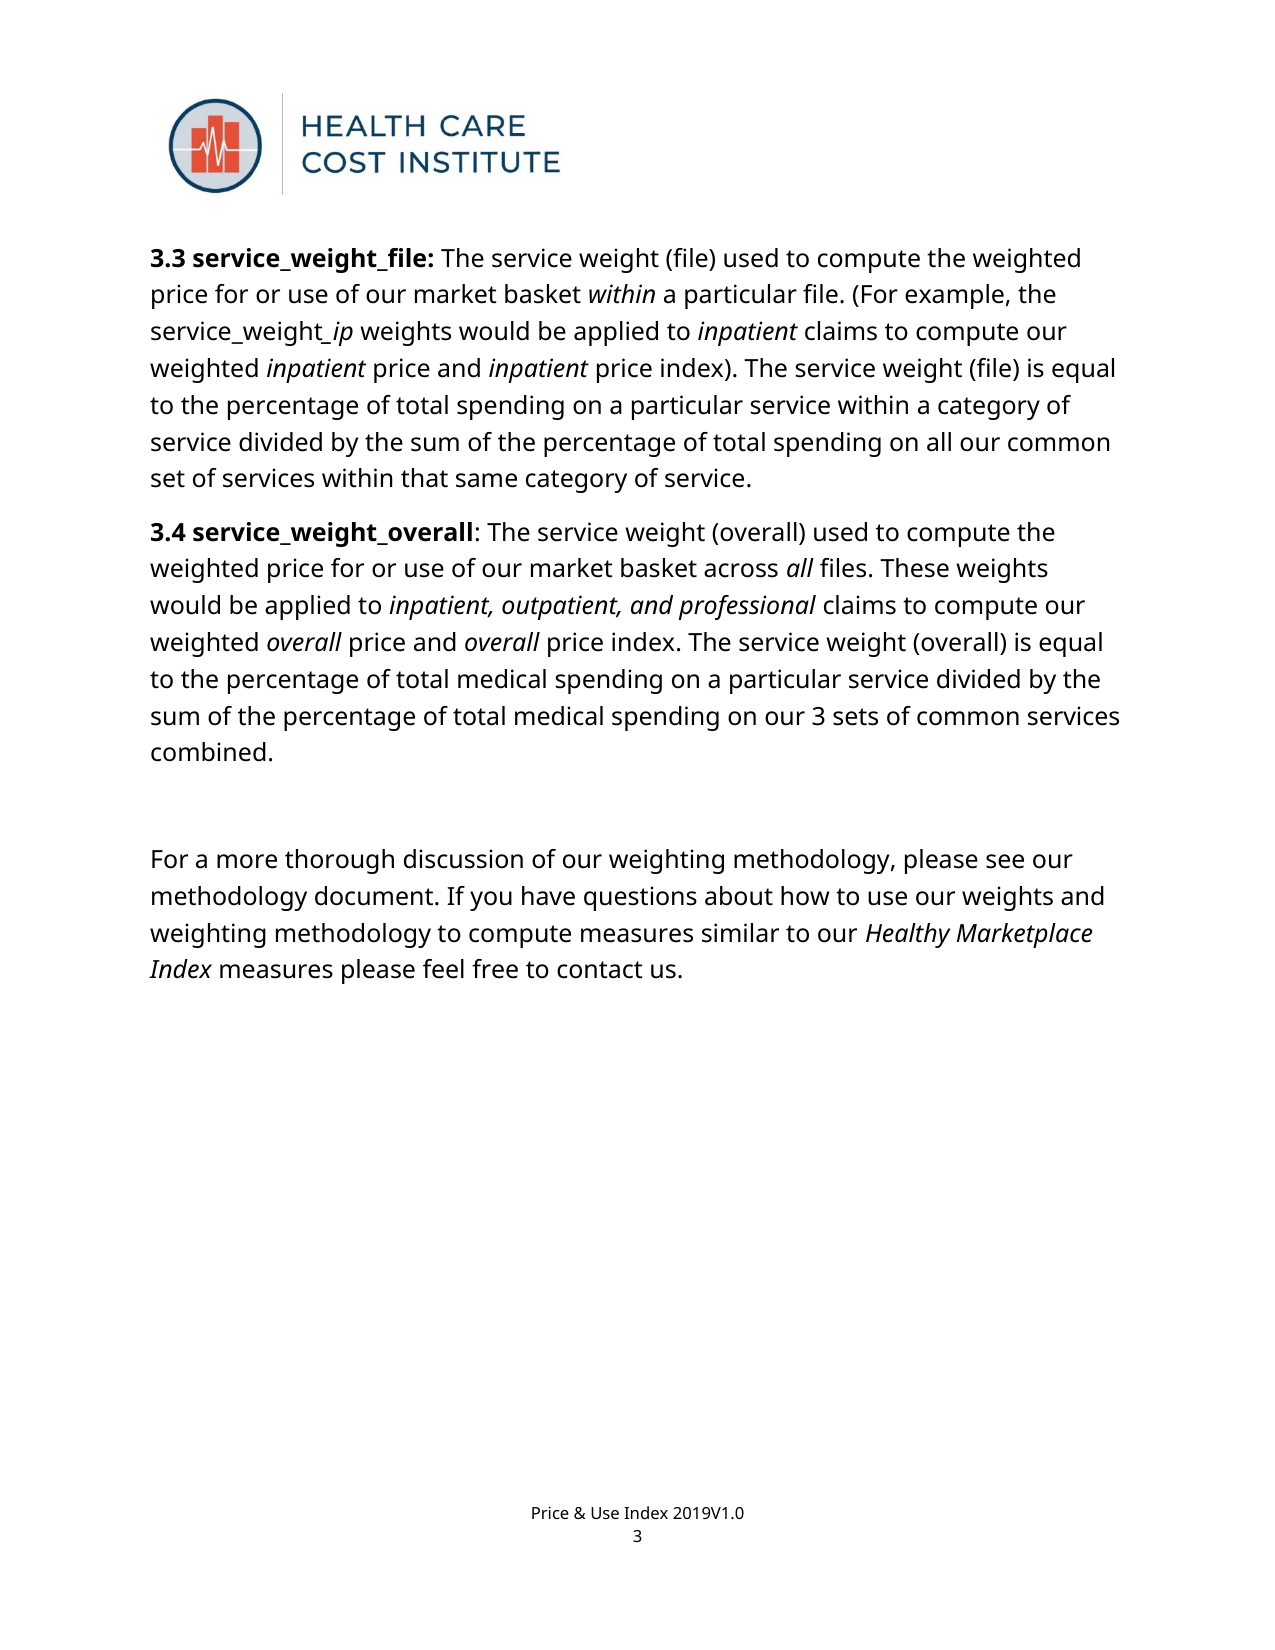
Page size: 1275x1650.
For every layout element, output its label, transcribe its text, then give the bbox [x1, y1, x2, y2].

text For a more thorough discussion of our weighting methodology, please see our methodology document. If you have questions about how to use our weights and weighting methodology to compute measures similar to our Healthy Marketplace Index measures please feel free to contact us. [150, 842, 1125, 986]
text 3.3 service_weight_file: The service weight (file) used to compute the weighted price for or use of our market basket within a particular file. (For example, the service_weight_ip weights would be applied to inpatient claims to compute our weighted inpatient price and inpatient price index). The service weight (file) is equal to the percentage of total spending on a particular service within a category of service divided by the sum of the percentage of total spending on all our common set of services within that same category of service. [150, 240, 1125, 495]
text 3.4 service_weight_overall: The service weight (overall) used to compute the weighted price for or use of our market basket across all files. These weights would be applied to inpatient, outpatient, and professional claims to compute our weighted overall price and overall price index. The service weight (overall) is equal to the percentage of total medical spending on a particular service divided by the sum of the percentage of total medical spending on our 3 sets of common services combined. [150, 514, 1125, 769]
picture [150, 75, 581, 213]
